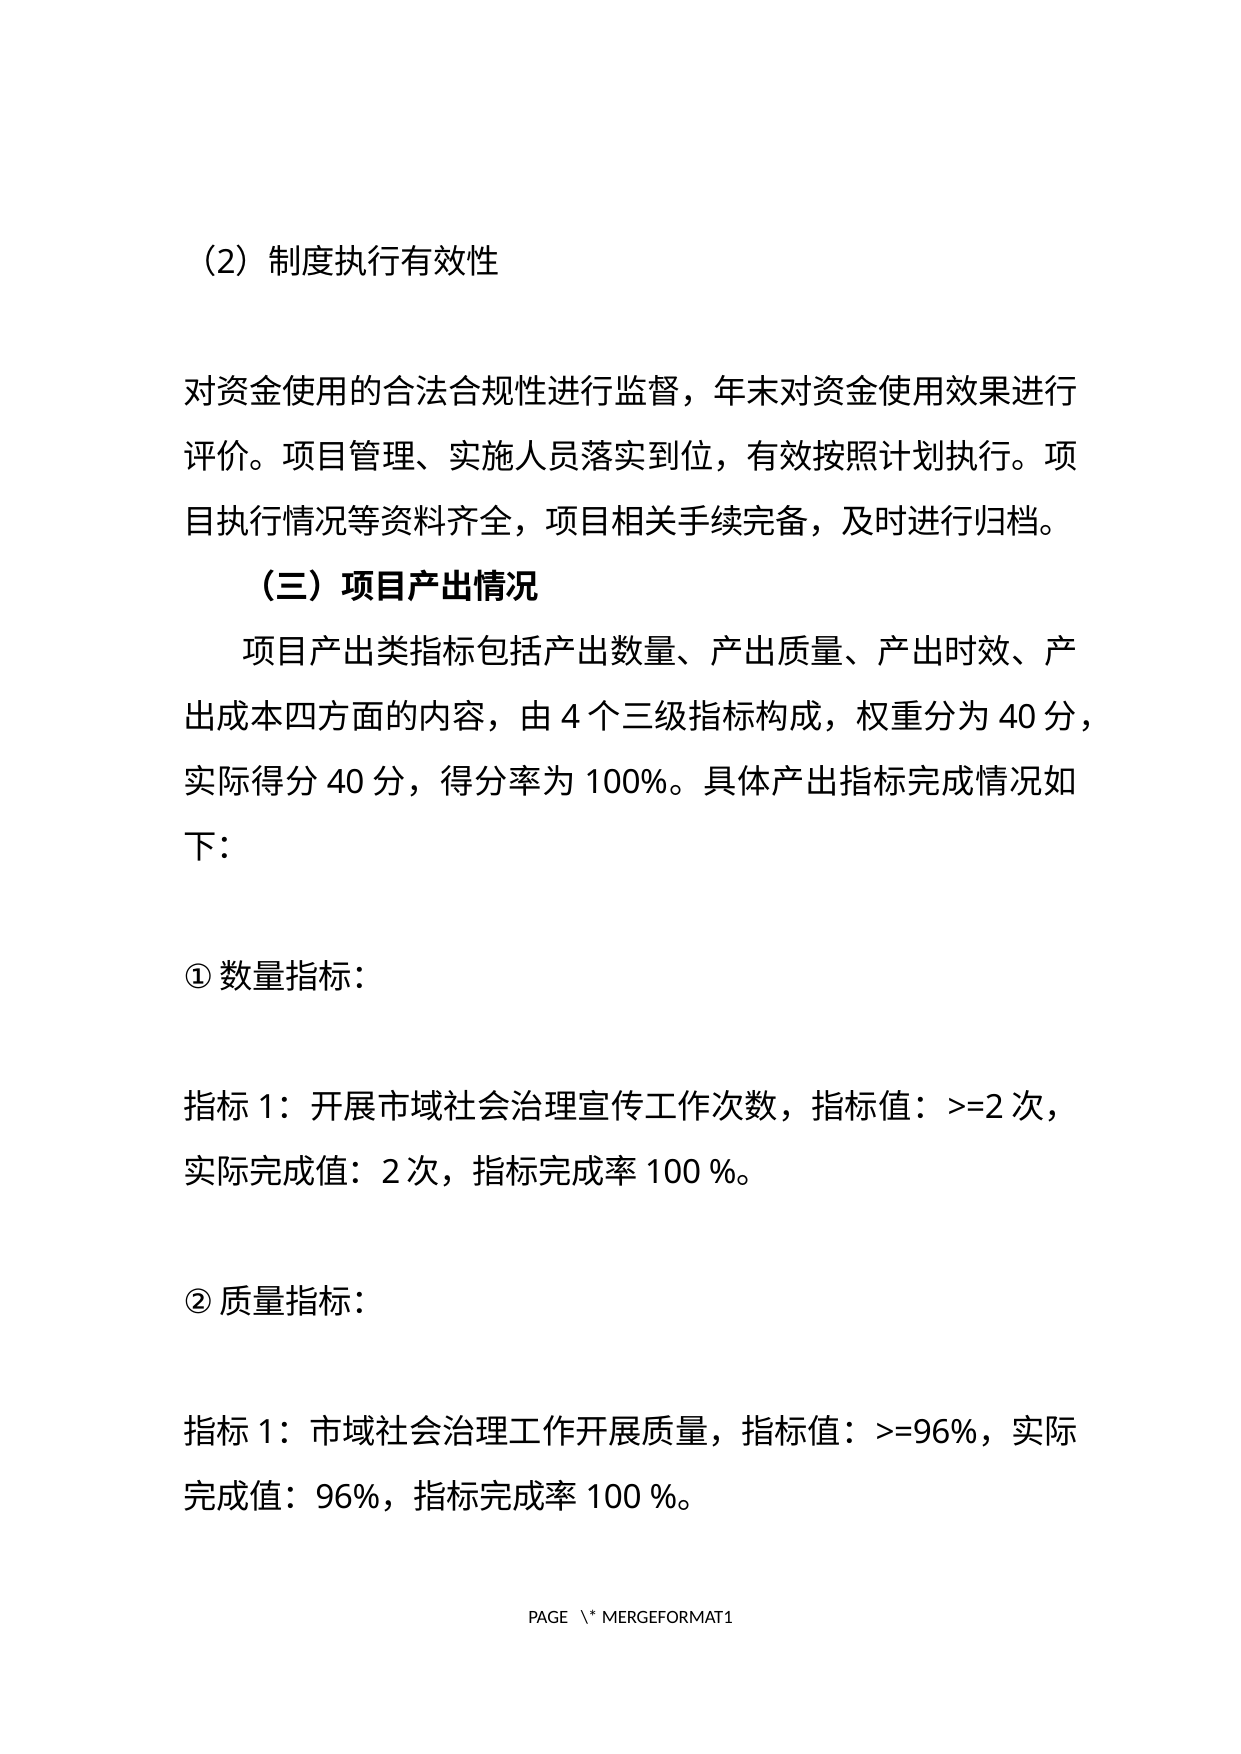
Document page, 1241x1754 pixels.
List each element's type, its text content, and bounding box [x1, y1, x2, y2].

text （三）项目产出情况 [183, 552, 1078, 617]
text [183, 162, 1078, 552]
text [183, 617, 1078, 1527]
